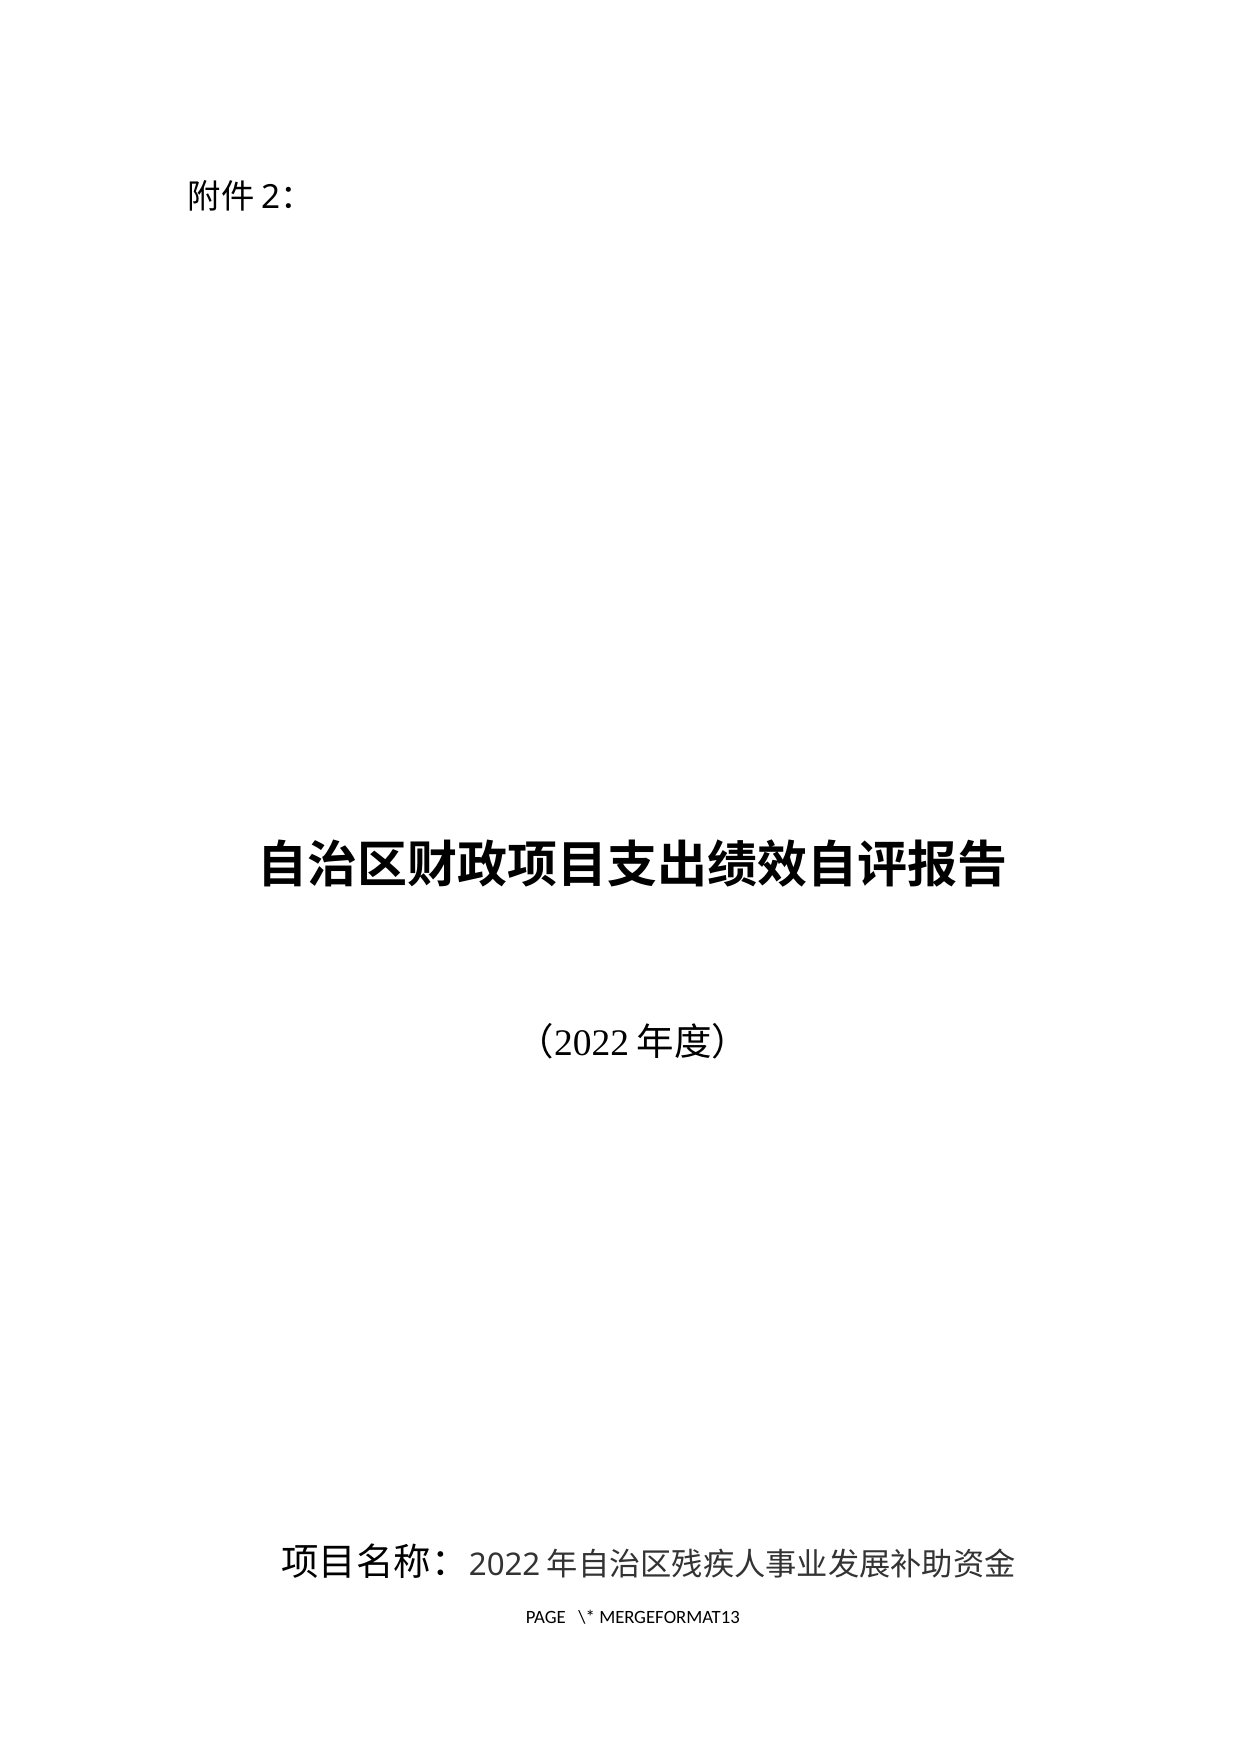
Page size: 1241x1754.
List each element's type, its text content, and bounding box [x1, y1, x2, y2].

text （2022年度） [187, 1007, 1078, 1072]
text 附件2： [187, 162, 1078, 227]
text 自治区财政项目支出绩效自评报告 [187, 812, 1078, 909]
text 项目名称：2022年自治区残疾人事业发展补助资金 [187, 1527, 1078, 1592]
